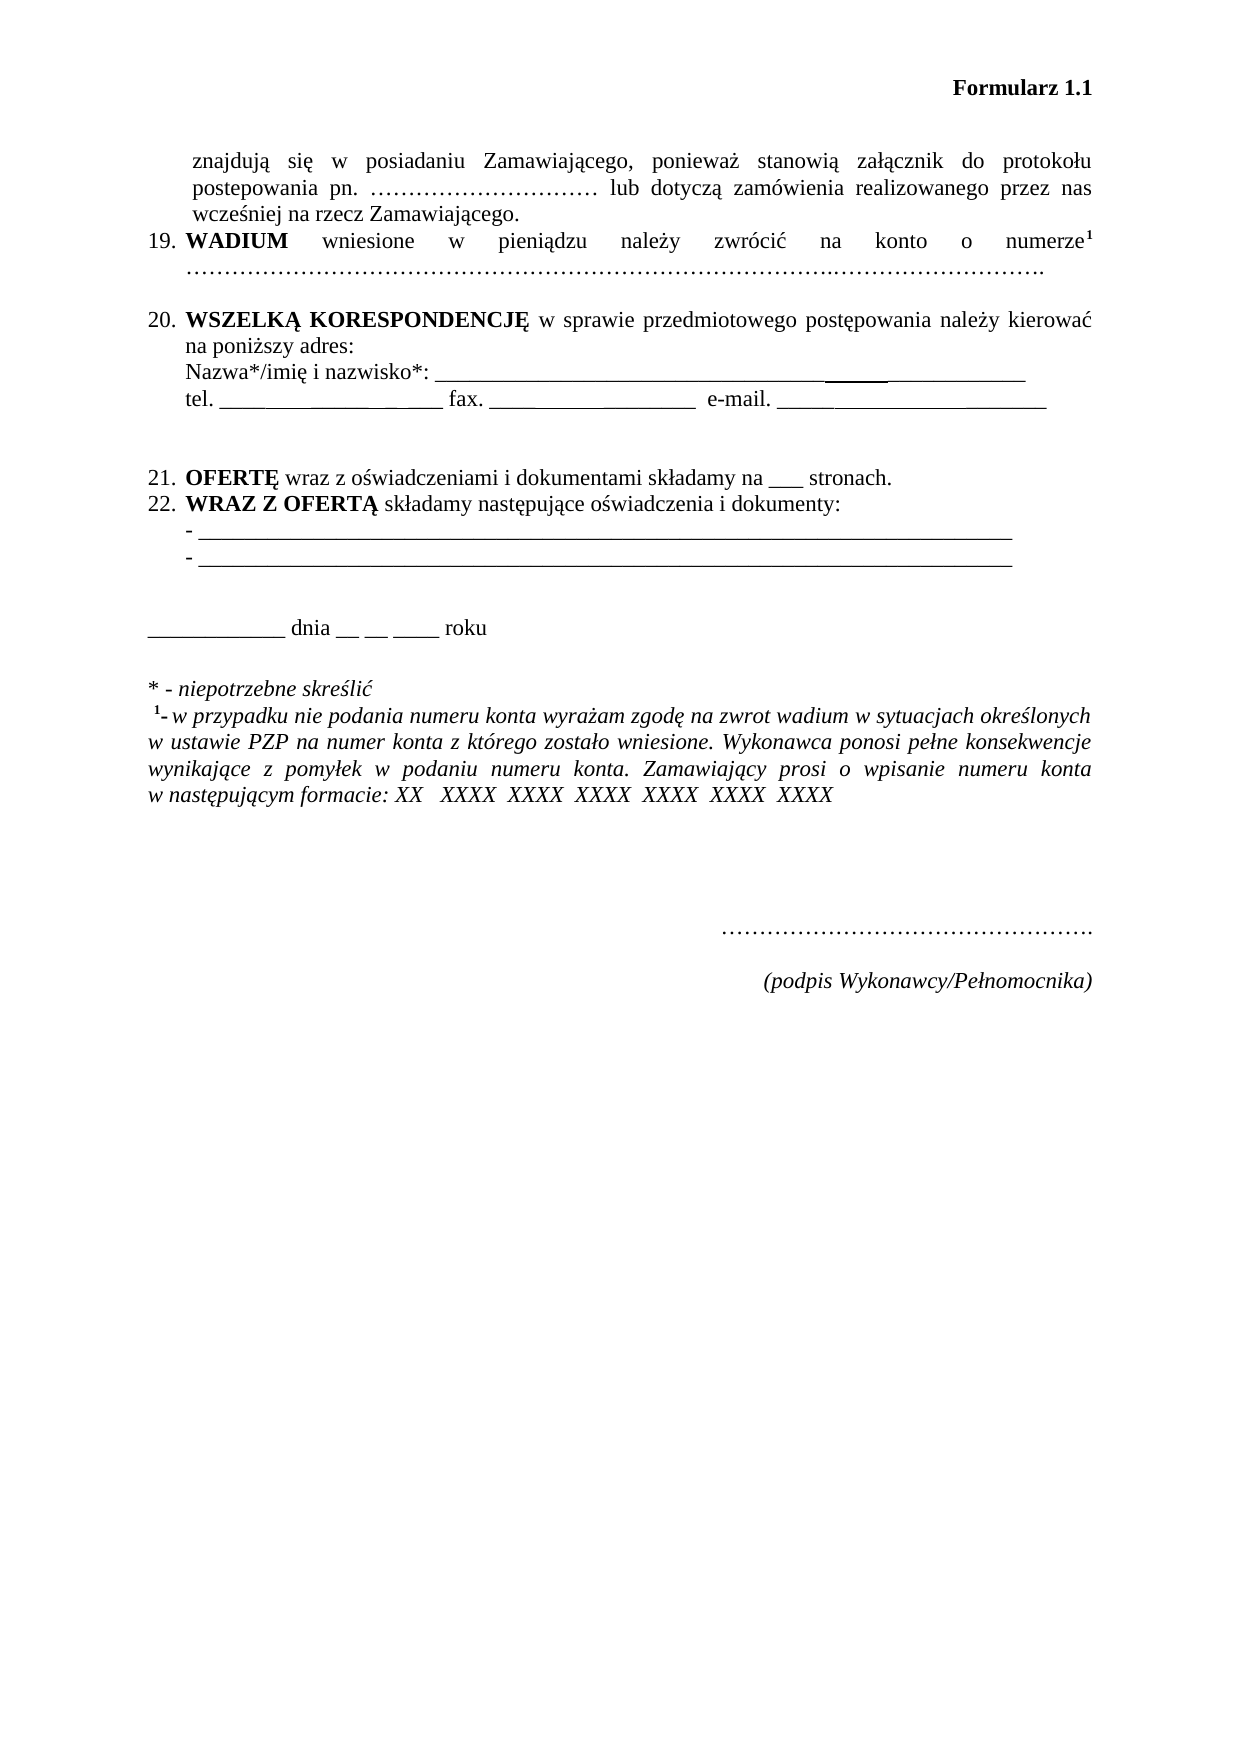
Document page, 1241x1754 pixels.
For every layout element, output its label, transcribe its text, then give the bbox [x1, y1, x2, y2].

text - _______________________________________________________________________ [185, 517, 1093, 543]
text * - niepotrzebne skreślić [148, 676, 1093, 702]
list WSZELKĄ KORESPONDENCJĘ w sprawie przedmiotowego postępowania należy kierować na poniższy adres: [148, 306, 1093, 358]
text …………………………………………. [148, 913, 1093, 939]
text - _______________________________________________________________________ [185, 543, 1093, 569]
text 1- w przypadku nie podania numeru konta wyrażam zgodę na zwrot wadium w sytuacjach określonych w ustawie PZP na numer konta z którego zostało wniesione. Wykonawca ponosi pełne konsekwencje wynikające z pomyłek w podaniu numeru konta. Zamawiający prosi o wpisanie numeru konta w następującym formacie: XX XXXX XXXX XXXX XXXX XXXX XXXX [148, 702, 1093, 807]
text (podpis Wykonawcy/Pełnomocnika) [148, 967, 1093, 993]
text ____________ dnia __ __ ____ roku [148, 605, 1093, 640]
list OFERTĘ wraz z oświadczeniami i dokumentami składamy na ___ stronach. [148, 464, 1093, 490]
list WRAZ Z OFERTĄ składamy następujące oświadczenia i dokumenty: [148, 490, 1093, 517]
text Nazwa*/imię i nazwisko*: __________________________________ ____________ [185, 358, 1093, 385]
text tel. ____ _____ _ ___ fax. ____ ________ e-mail. _____ _______ [185, 385, 1093, 411]
text znajdują się w posiadaniu Zamawiającego, ponieważ stanowią załącznik do protokołu postepowania pn. ………………………… lub dotyczą zamówienia realizowanego przez nas wcześniej na rzecz Zamawiającego. [192, 148, 1093, 227]
list WADIUM wniesione w pieniądzu należy zwrócić na konto o numerze1 ………………………………………………………………………….………………………. [148, 227, 1093, 279]
